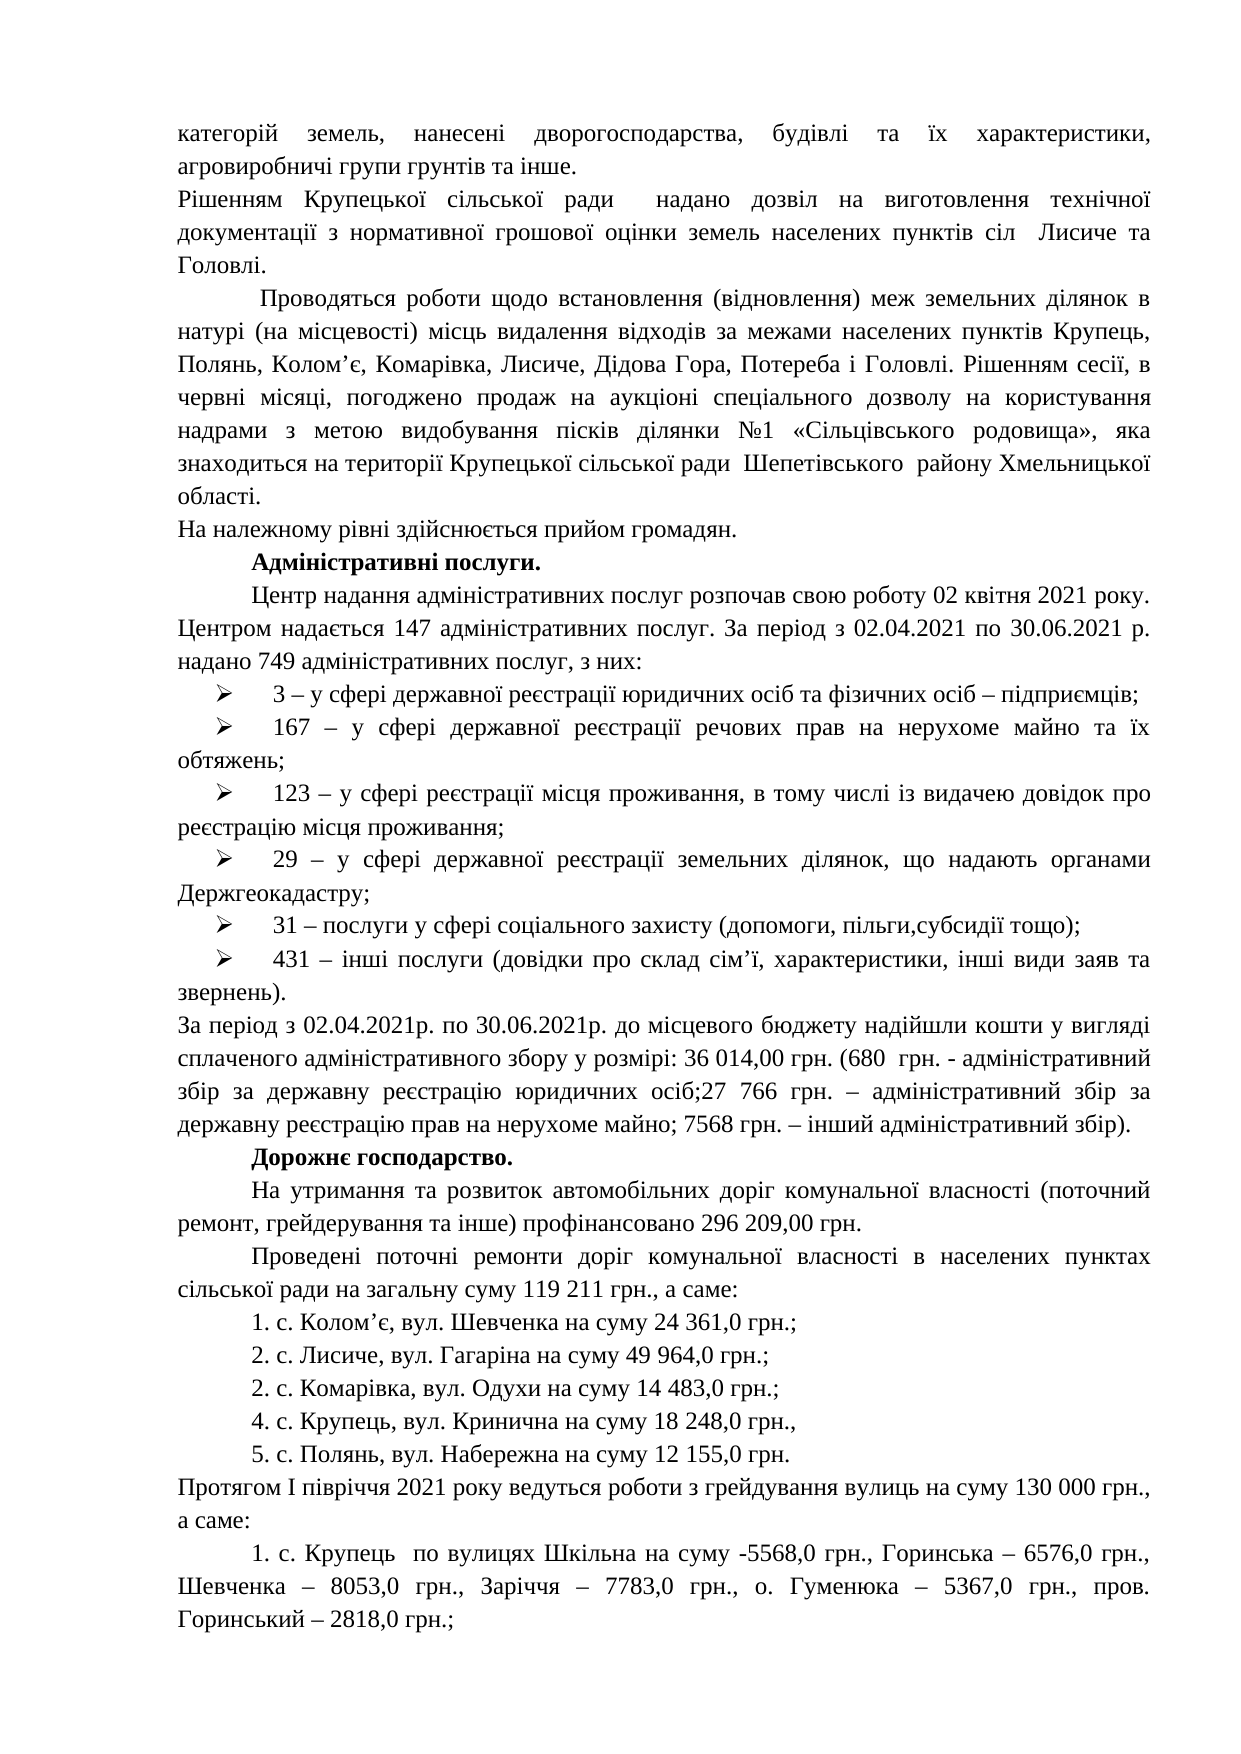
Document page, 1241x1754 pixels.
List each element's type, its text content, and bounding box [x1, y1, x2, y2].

text Проводяться роботи щодо встановлення (відновлення) меж земельних ділянок в натурі (на місцевості) місць видалення відходів за межами населених пунктів Крупець, Полянь, Колом’є, Комарівка, Лисиче, Дідова Гора, Потереба і Головлі. Рішенням сесії, в червні місяці, погоджено продаж на аукціоні спеціального дозволу на користування надрами з метою видобування пісків ділянки №1 «Сільцівського родовища», яка знаходиться на території Крупецької сільської ради Шепетівського району Хмельницької області. [177, 283, 1152, 510]
text Рішенням Крупецької сільської ради надано дозвіл на виготовлення технічної документації з нормативної грошової оцінки земель населених пунктів сіл Лисиче та Головлі. [177, 184, 1152, 279]
text Адміністративні послуги. [177, 547, 1152, 576]
text Проведені поточні ремонти доріг комунальної власності в населених пунктах сільської ради на загальну суму 119 211 грн., а саме: [177, 1241, 1152, 1303]
text За період з 02.04.2021р. по 30.06.2021р. до місцевого бюджету надійшли кошти у вигляді сплаченого адміністративного збору у розмірі: 36 014,00 грн. (680 грн. - адміністративний збір за державну реєстрацію юридичних осіб;27 766 грн. – адміністративний збір за державну реєстрацію прав на нерухоме майно; 7568 грн. – інший адміністративний збір). [177, 1010, 1152, 1137]
list 3 – у сфері державної реєстрації юридичних осіб та фізичних осіб – підприємців; [177, 679, 1152, 708]
text 2. с. Лисиче, вул. Гагаріна на суму 49 964,0 грн.; [177, 1340, 1152, 1369]
list 123 – у сфері реєстрації місця проживання, в тому числі із видачею довідок про реєстрацію місця проживання; [177, 778, 1152, 840]
text Центр надання адміністративних послуг розпочав свою роботу 02 квітня 2021 року. Центром надається 147 адміністративних послуг. За період з 02.04.2021 по 30.06.2021 р. надано 749 адміністративних послуг, з них: [177, 580, 1152, 675]
list 31 – послуги у сфері соціального захисту (допомоги, пільги,субсидії тощо); [177, 911, 1152, 939]
text 1. с. Крупець по вулицях Шкільна на суму -5568,0 грн., Горинська – 6576,0 грн., Шевченка – 8053,0 грн., Заріччя – 7783,0 грн., о. Гуменюка – 5367,0 грн., пров. Горинський – 2818,0 грн.; [177, 1538, 1152, 1633]
list 167 – у сфері державної реєстрації речових прав на нерухоме майно та їх обтяжень; [177, 712, 1152, 774]
text На належному рівні здійснюється прийом громадян. [177, 514, 1152, 543]
text На утримання та розвиток автомобільних доріг комунальної власності (поточний ремонт, грейдерування та інше) профінансовано 296 209,00 грн. [177, 1175, 1152, 1237]
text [177, 118, 1152, 180]
text 5. с. Полянь, вул. Набережна на суму 12 155,0 грн. [177, 1439, 1152, 1468]
text 1. с. Колом’є, вул. Шевченка на суму 24 361,0 грн.; [177, 1307, 1152, 1336]
text Дорожнє господарство. [177, 1142, 1152, 1171]
text Протягом І півріччя 2021 року ведуться роботи з грейдування вулиць на суму 130 000 грн., а саме: [177, 1472, 1152, 1534]
list 29 – у сфері державної реєстрації земельних ділянок, що надають органами Держгеокадастру; [177, 844, 1152, 906]
text 4. с. Крупець, вул. Кринична на суму 18 248,0 грн., [177, 1406, 1152, 1435]
text 2. с. Комарівка, вул. Одухи на суму 14 483,0 грн.; [177, 1373, 1152, 1402]
list 431 – інші послуги (довідки про склад сім’ї, характеристики, інші види заяв та звернень). [177, 944, 1152, 1005]
